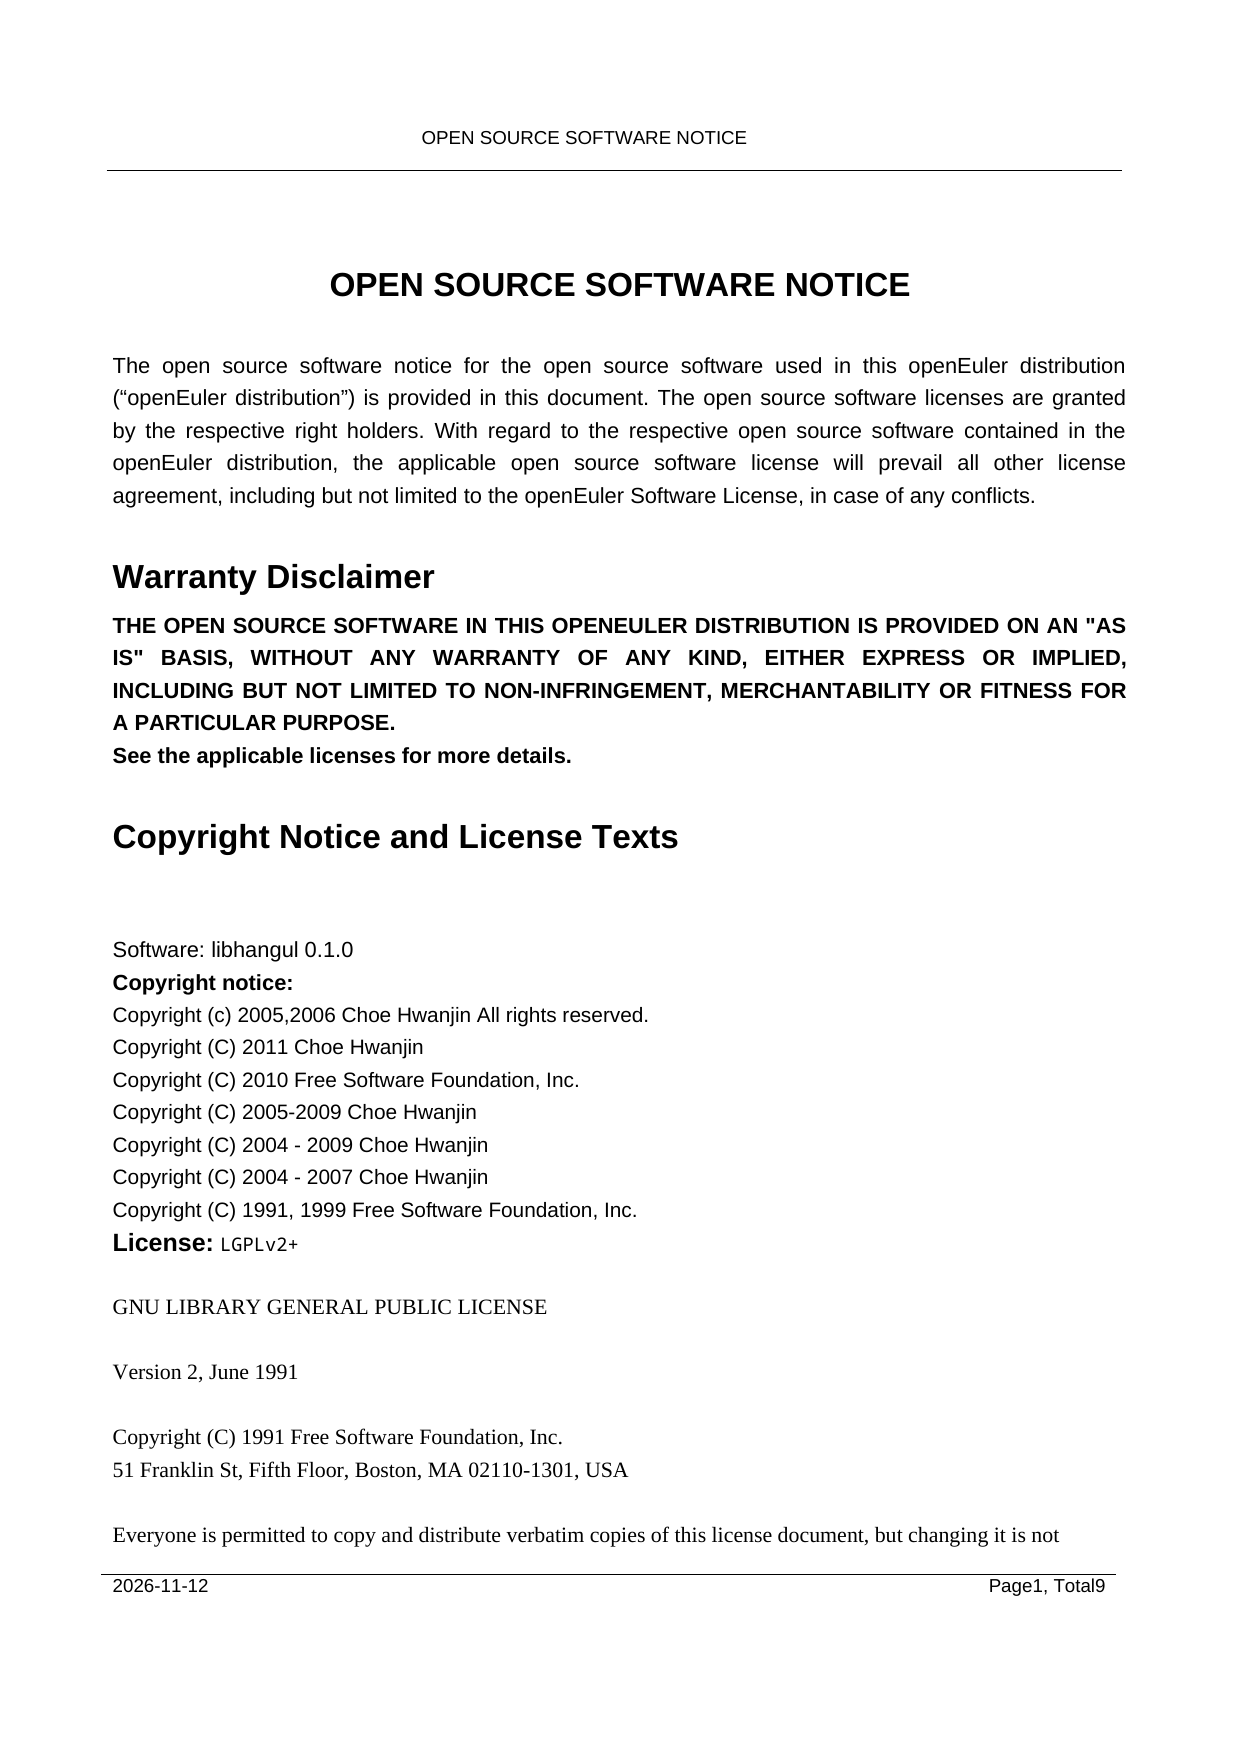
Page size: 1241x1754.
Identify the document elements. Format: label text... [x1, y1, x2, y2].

text OPEN SOURCE SOFTWARE NOTICE [112, 251, 1128, 316]
text Copyright notice: [112, 966, 1128, 998]
text Copyright Notice and License Texts [112, 804, 1128, 869]
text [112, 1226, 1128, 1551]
text Copyright (C) 2005-2009 Choe Hwanjin [112, 1096, 1128, 1128]
text Copyright (C) 2011 Choe Hwanjin [112, 1031, 1128, 1063]
text Copyright (C) 2004 - 2009 Choe Hwanjin [112, 1128, 1128, 1161]
text Copyright (c) 2005,2006 Choe Hwanjin All rights reserved. [112, 998, 1128, 1031]
text Copyright (C) 2004 - 2007 Choe Hwanjin [112, 1161, 1128, 1193]
text Copyright (C) 1991, 1999 Free Software Foundation, Inc. [112, 1193, 1128, 1226]
text Software: libhangul 0.1.0 [112, 933, 1128, 966]
text The open source software notice for the open source software used in this openEuler distribution (“openEuler distribution”) is provided in this document. The open source software licenses are granted by the respective right holders. With regard to the respective open source software contained in the openEuler distribution, the applicable open source software license will prevail all other license agreement, including but not limited to the openEuler Software License, in case of any conflicts. [112, 349, 1128, 511]
text THE OPEN SOURCE SOFTWARE IN THIS OPENEULER DISTRIBUTION IS PROVIDED ON AN "AS IS" BASIS, WITHOUT ANY WARRANTY OF ANY KIND, EITHER EXPRESS OR IMPLIED, INCLUDING BUT NOT LIMITED TO NON-INFRINGEMENT, MERCHANTABILITY OR FITNESS FOR A PARTICULAR PURPOSE. See the applicable licenses for more details. [112, 609, 1128, 771]
text Warranty Disclaimer [112, 544, 1128, 609]
text Copyright (C) 2010 Free Software Foundation, Inc. [112, 1063, 1128, 1096]
